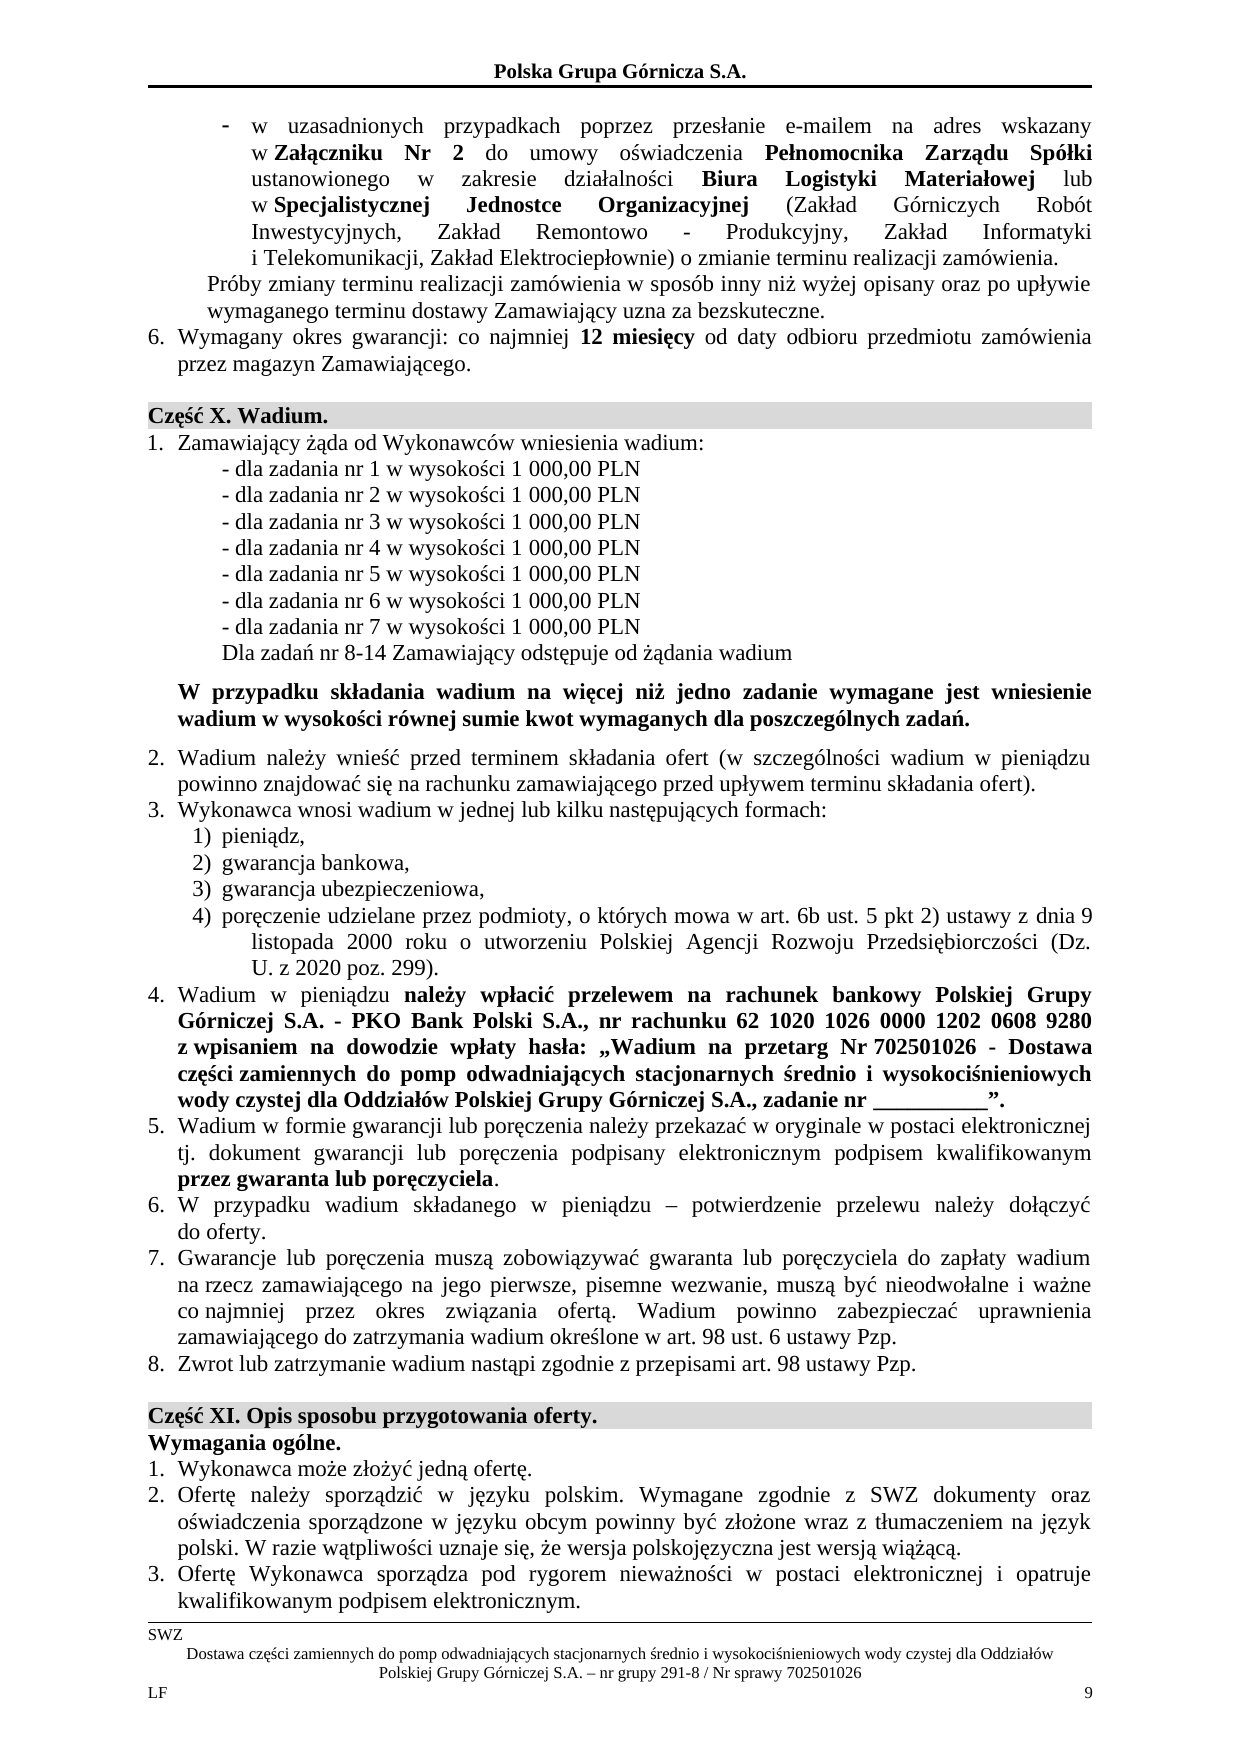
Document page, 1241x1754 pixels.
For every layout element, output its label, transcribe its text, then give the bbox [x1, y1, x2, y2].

list Dla zadań nr 8-14 Zamawiający odstępuje od żądania wadium [222, 639, 1092, 666]
list Gwarancje lub poręczenia muszą zobowiązywać gwaranta lub poręczyciela do zapłaty wadium na rzecz zamawiającego na jego pierwsze, pisemne wezwanie, muszą być nieodwołalne i ważne co najmniej przez okres związania ofertą. Wadium powinno zabezpieczać uprawnienia zamawiającego do zatrzymania wadium określone w art. 98 ust. 6 ustawy Pzp. [148, 1244, 1092, 1350]
list Wykonawca wnosi wadium w jednej lub kilku następujących formach: [148, 796, 1092, 823]
text Wymagania ogólne. [148, 1429, 1092, 1455]
text Próby zmiany terminu realizacji zamówienia w sposób inny niż wyżej opisany oraz po upływie wymaganego terminu dostawy Zamawiający uzna za bezskuteczne. [207, 271, 1092, 323]
list Ofertę należy sporządzić w języku polskim. Wymagane zgodnie z SWZ dokumenty oraz oświadczenia sporządzone w języku obcym powinny być złożone wraz z tłumaczeniem na język polski. W razie wątpliwości uznaje się, że wersja polskojęzyczna jest wersją wiążącą. [148, 1481, 1092, 1561]
list - dla zadania nr 1 w wysokości 1 000,00 PLN [222, 455, 1092, 481]
list Wymagany okres gwarancji: co najmniej 12 miesięcy od daty odbioru przedmiotu zamówienia przez magazyn Zamawiającego. [148, 323, 1092, 376]
subtitle Część XI. Opis sposobu przygotowania oferty. [148, 1402, 1092, 1429]
list w uzasadnionych przypadkach poprzez przesłanie e-mailem na adres wskazany w Załączniku Nr 2 do umowy oświadczenia Pełnomocnika Zarządu Spółki ustanowionego w zakresie działalności Biura Logistyki Materiałowej lub w Specjalistycznej Jednostce Organizacyjnej (Zakład Górniczych Robót Inwestycyjnych, Zakład Remontowo - Produkcyjny, Zakład Informatyki i Telekomunikacji, Zakład Elektrociepłownie) o zmianie terminu realizacji zamówienia. [222, 112, 1092, 271]
list poręczenie udzielane przez podmioty, o których mowa w art. 6b ust. 5 pkt 2) ustawy z dnia 9 listopada 2000 roku o utworzeniu Polskiej Agencji Rozwoju Przedsiębiorczości (Dz. U. z 2020 poz. 299). [192, 902, 1092, 981]
list - dla zadania nr 3 w wysokości 1 000,00 PLN [222, 508, 1092, 534]
list gwarancja ubezpieczeniowa, [192, 875, 1092, 902]
list Wadium w formie gwarancji lub poręczenia należy przekazać w oryginale w postaci elektronicznej tj. dokument gwarancji lub poręczenia podpisany elektronicznym podpisem kwalifikowanym przez gwaranta lub poręczyciela. [148, 1112, 1092, 1192]
list gwarancja bankowa, [192, 849, 1092, 875]
list - dla zadania nr 2 w wysokości 1 000,00 PLN [222, 481, 1092, 508]
list W przypadku składania wadium na więcej niż jedno zadanie wymagane jest wniesienie wadium w wysokości równej sumie kwot wymaganych dla poszczególnych zadań. [177, 678, 1092, 731]
list Wadium należy wnieść przed terminem składania ofert (w szczególności wadium w pieniądzu powinno znajdować się na rachunku zamawiającego przed upływem terminu składania ofert). [148, 743, 1092, 796]
list - dla zadania nr 5 w wysokości 1 000,00 PLN [222, 560, 1092, 587]
list pieniądz, [192, 823, 1092, 849]
list Wadium w pieniądzu należy wpłacić przelewem na rachunek bankowy Polskiej Grupy Górniczej S.A. - PKO Bank Polski S.A., nr rachunku 62 1020 1026 0000 1202 0608 9280 z wpisaniem na dowodzie wpłaty hasła: „Wadium na przetarg Nr 702501026 - Dostawa części zamiennych do pomp odwadniających stacjonarnych średnio i wysokociśnieniowych wody czystej dla Oddziałów Polskiej Grupy Górniczej S.A., zadanie nr __________”. [148, 981, 1092, 1112]
list Zwrot lub zatrzymanie wadium nastąpi zgodnie z przepisami art. 98 ustawy Pzp. [148, 1350, 1092, 1376]
list - dla zadania nr 6 w wysokości 1 000,00 PLN [222, 587, 1092, 613]
list Wykonawca może złożyć jedną ofertę. [148, 1455, 1092, 1481]
list - dla zadania nr 7 w wysokości 1 000,00 PLN [222, 613, 1092, 639]
list W przypadku wadium składanego w pieniądzu – potwierdzenie przelewu należy dołączyć do oferty. [148, 1192, 1092, 1244]
list Ofertę Wykonawca sporządza pod rygorem nieważności w postaci elektronicznej i opatruje kwalifikowanym podpisem elektronicznym. [148, 1561, 1092, 1613]
list - dla zadania nr 4 w wysokości 1 000,00 PLN [222, 534, 1092, 560]
list Zamawiający żąda od Wykonawców wniesienia wadium: [147, 429, 1092, 455]
subtitle Część X. Wadium. [148, 402, 1092, 429]
